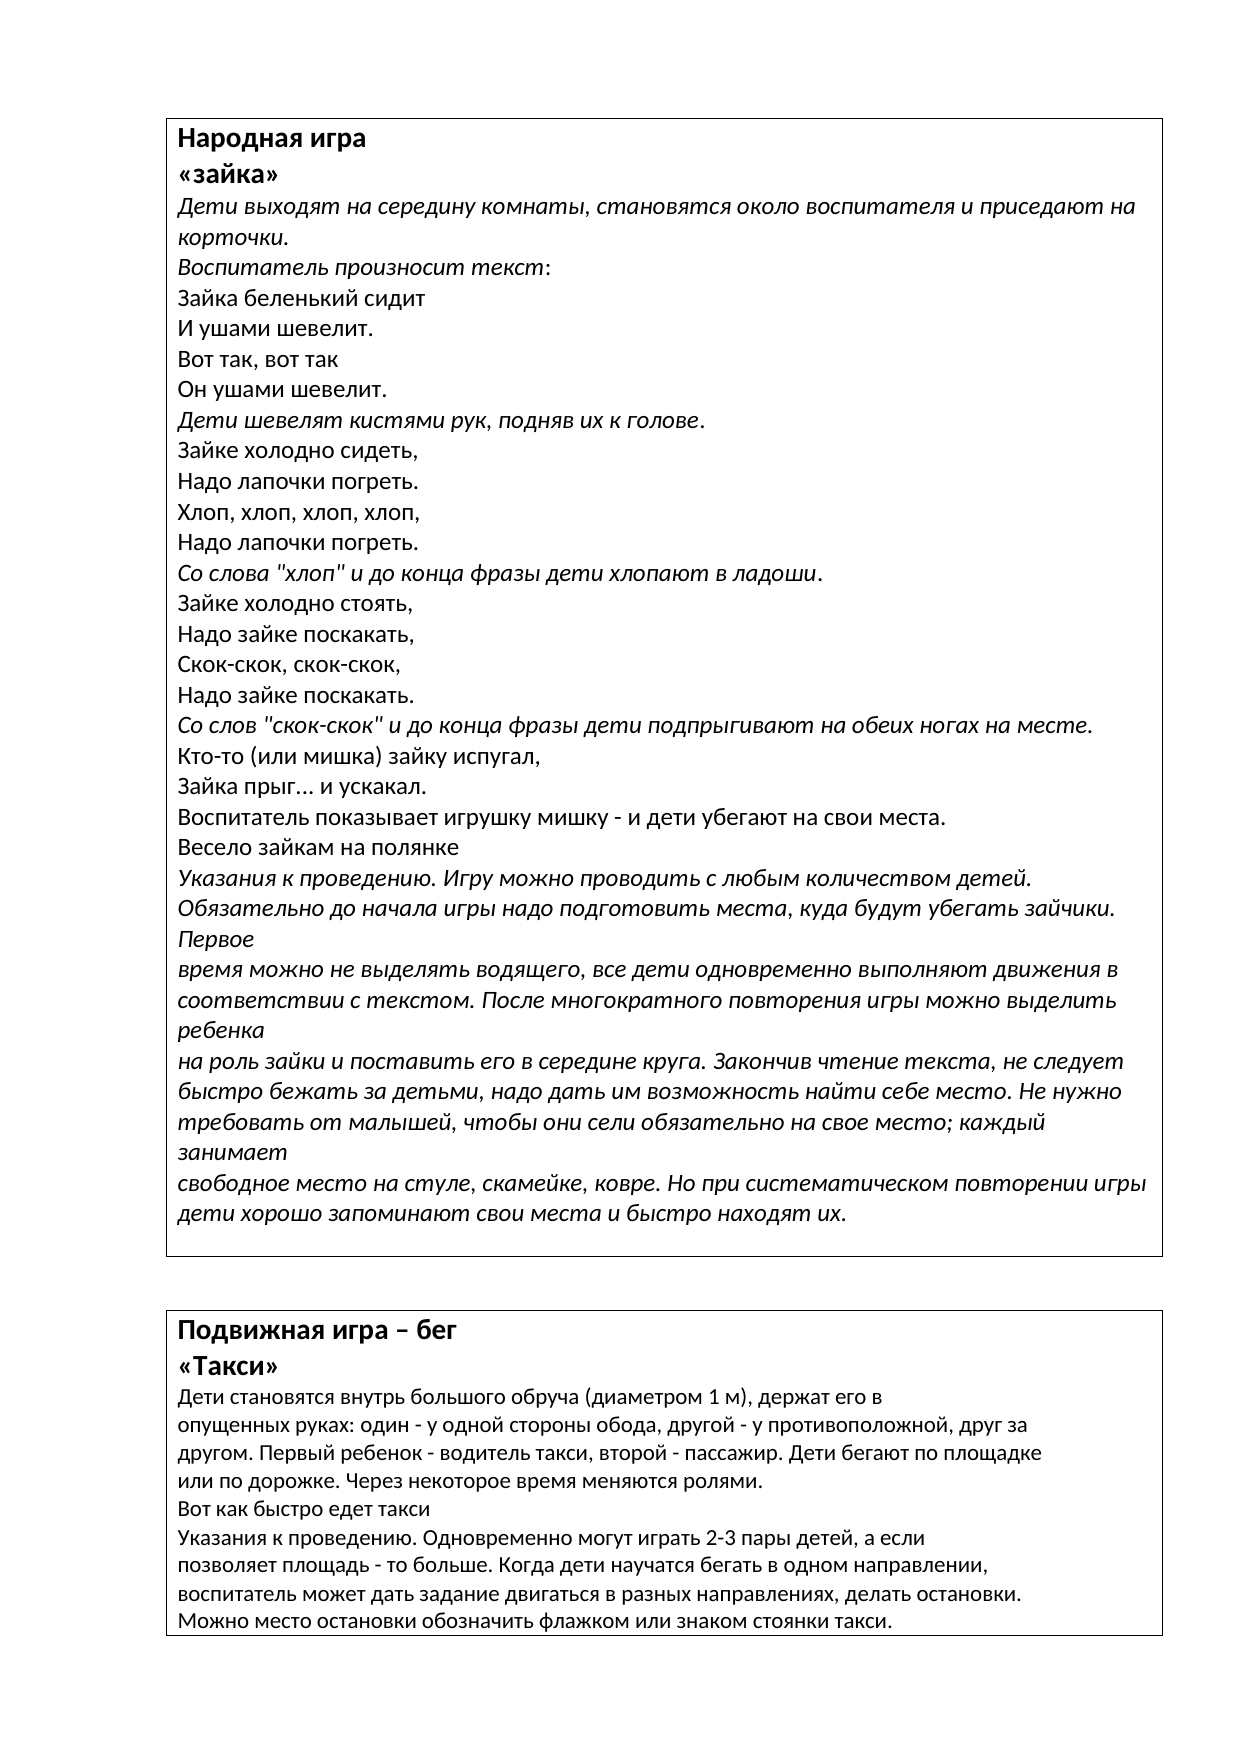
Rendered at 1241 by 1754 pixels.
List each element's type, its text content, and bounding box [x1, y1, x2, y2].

table_header Народная игра «зайка» Дети выходят на середину комнаты, становятся около воспитателя и приседают на корточки. Воспитатель произносит текст: Зайка беленький сидит И ушами шевелит. Вот так, вот так Он ушами шевелит. Дети шевелят кистями рук, подняв их к голове. Зайке холодно сидеть, Надо лапочки погреть. Хлоп, хлоп, хлоп, хлоп, Надо лапочки погреть. Со слова "хлоп" и до конца фразы дети хлопают в ладоши. Зайке холодно стоять, Надо зайке поскакать, Скок-скок, скок-скок, Надо зайке поскакать. Со слов "скок-скок" и до конца фразы дети подпрыгивают на обеих ногах на месте. Кто-то (или мишка) зайку испугал, Зайка прыг... и ускакал. Воспитатель показывает игрушку мишку - и дети убегают на свои места. Весело зайкам на полянке Указания к проведению. Игру можно проводить с любым количеством детей. Обязательно до начала игры надо подготовить места, куда будут убегать зайчики. Первое время можно не выделять водящего, все дети одновременно выполняют движения в соответствии с текстом. После многократного повторения игры можно выделить ребенка на роль зайки и поставить его в середине круга. Закончив чтение текста, не следует быстро бежать за детьми, надо дать им возможность найти себе место. Не нужно требовать от малышей, чтобы они сели обязательно на свое место; каждый занимает свободное место на стуле, скамейке, ковре. Но при систематическом повторении игры дети хорошо запоминают свои места и быстро находят их. [167, 119, 1162, 1256]
table_header Подвижная игра – бег «Такси» Дети становятся внутрь большого обруча (диаметром 1 м), держат его в опущенных руках: один - у одной стороны обода, другой - у противоположной, друг за другом. Первый ребенок - водитель такси, второй - пассажир. Дети бегают по площадке или по дорожке. Через некоторое время меняются ролями. Вот как быстро едет такси Указания к проведению. Одновременно могут играть 2-3 пары детей, а если позволяет площадь - то больше. Когда дети научатся бегать в одном направлении, воспитатель может дать задание двигаться в разных направлениях, делать остановки. Можно место остановки обозначить флажком или знаком стоянки такси. [167, 1311, 1162, 1635]
